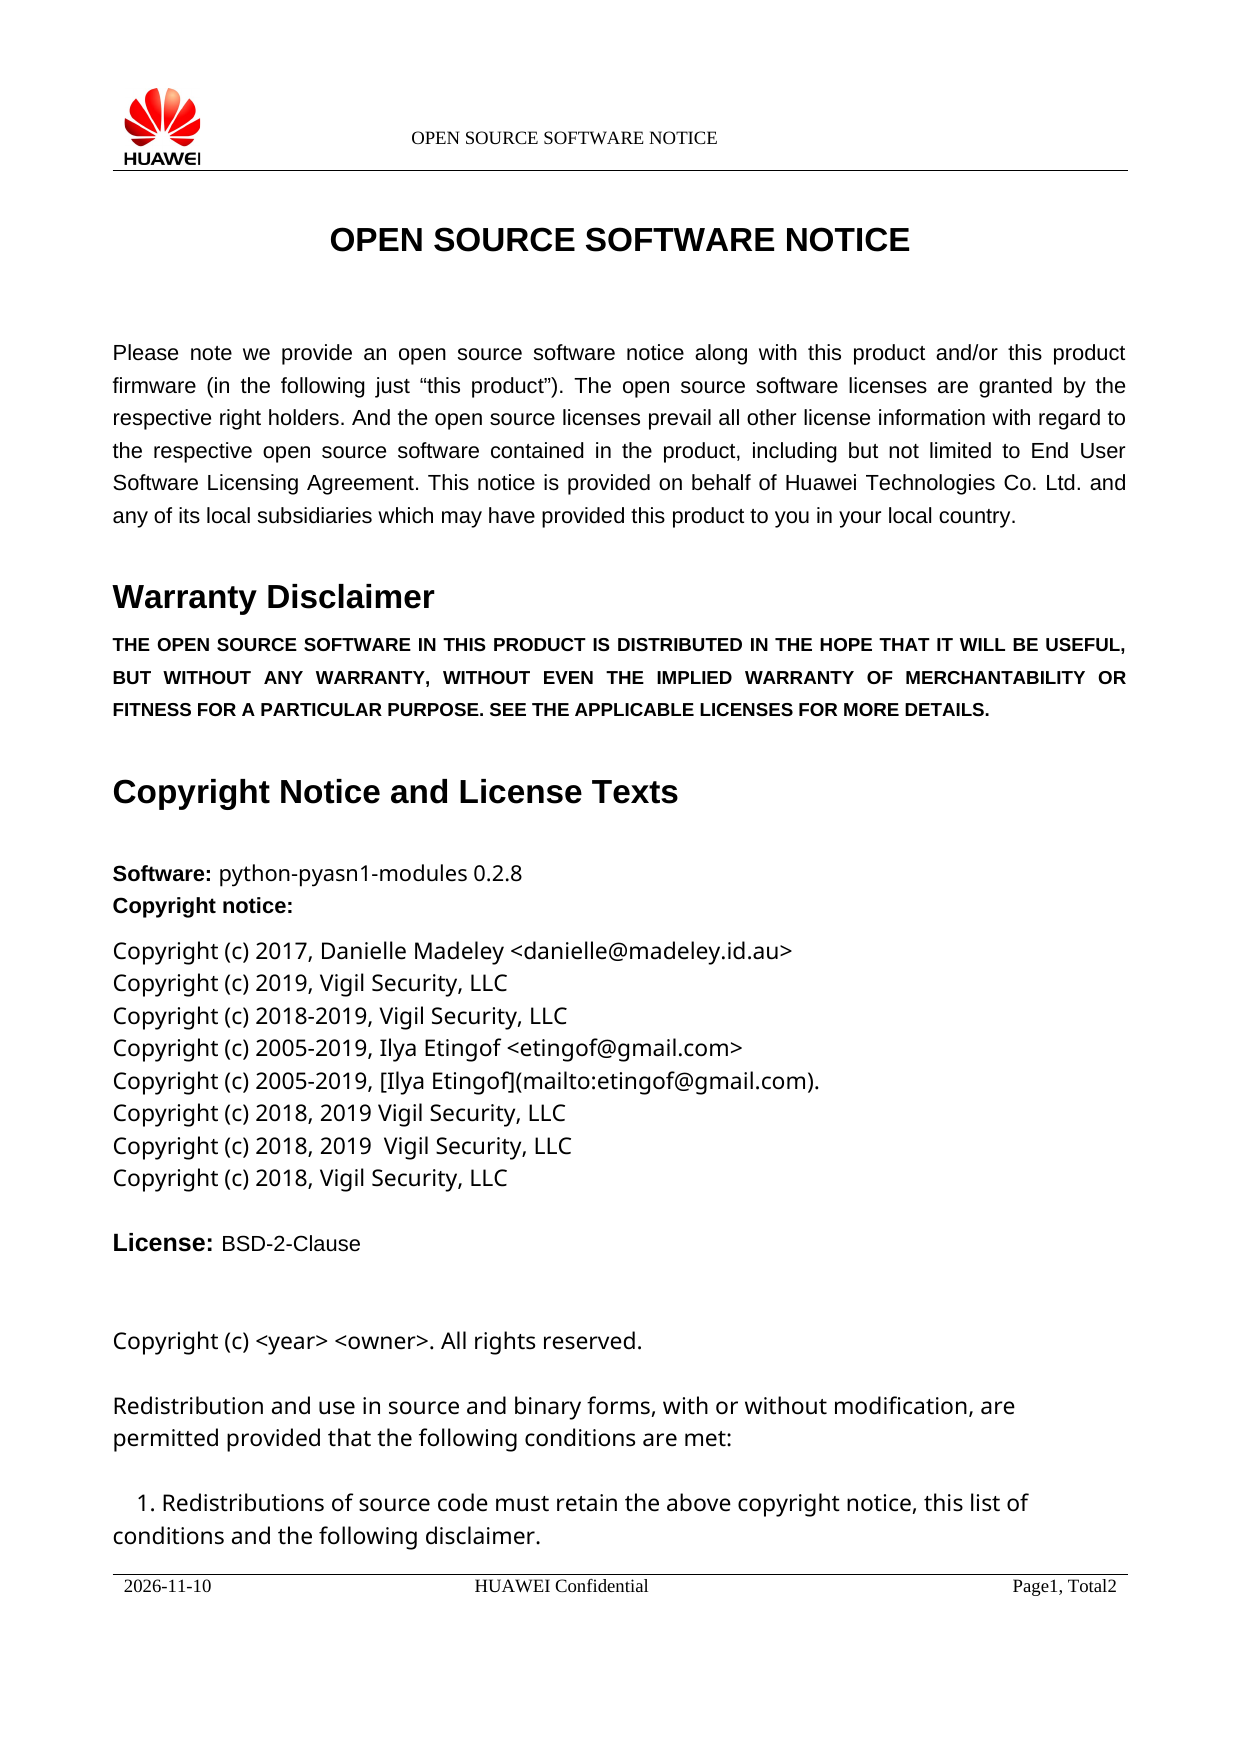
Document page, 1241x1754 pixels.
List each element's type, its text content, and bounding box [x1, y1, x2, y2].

text Copyright (c) 2017, Danielle Madeley <danielle@madeley.id.au> Copyright (c) 2019, Vigil Security, LLC Copyright (c) 2018-2019, Vigil Security, LLC Copyright (c) 2005-2019, Ilya Etingof <etingof@gmail.com> Copyright (c) 2005-2019, [Ilya Etingof](mailto:etingof@gmail.com). Copyright (c) 2018, 2019 Vigil Security, LLC Copyright (c) 2018, 2019 Vigil Security, LLC Copyright (c) 2018, Vigil Security, LLC [112, 934, 1128, 1226]
text Redistribution and use in source and binary forms, with or without modification, are permitted provided that the following conditions are met: [112, 1389, 1128, 1454]
picture [124, 88, 201, 165]
text The open source software in this product is distributed in the hope that it will be useful, but WITHOUT ANY WARRANTY, without even the implied warranty of MERCHANTABILITY or FITNESS FOR A PARTICULAR PURPOSE. See the applicable licenses for more details. [112, 629, 1128, 726]
text Copyright (c) <year> <owner>. All rights reserved. [112, 1324, 1128, 1356]
text Please note we provide an open source software notice along with this product and/or this product firmware (in the following just “this product”). The open source software licenses are granted by the respective right holders. And the open source licenses prevail all other license information with regard to the respective open source software contained in the product, including but not limited to End User Software Licensing Agreement. This notice is provided on behalf of Huawei Technologies Co. Ltd. and any of its local subsidiaries which may have provided this product to you in your local country. [112, 336, 1128, 531]
text Copyright Notice and License Texts [112, 759, 1128, 824]
text License: BSD-2-Clause [112, 1226, 1128, 1259]
text OPEN SOURCE SOFTWARE NOTICE [112, 206, 1128, 271]
text Copyright notice: [112, 889, 1128, 921]
text 1. Redistributions of source code must retain the above copyright notice, this list of conditions and the following disclaimer. [112, 1486, 1128, 1551]
title Software: python-pyasn1-modules 0.2.8 [112, 856, 1128, 889]
text Warranty Disclaimer [112, 564, 1128, 629]
